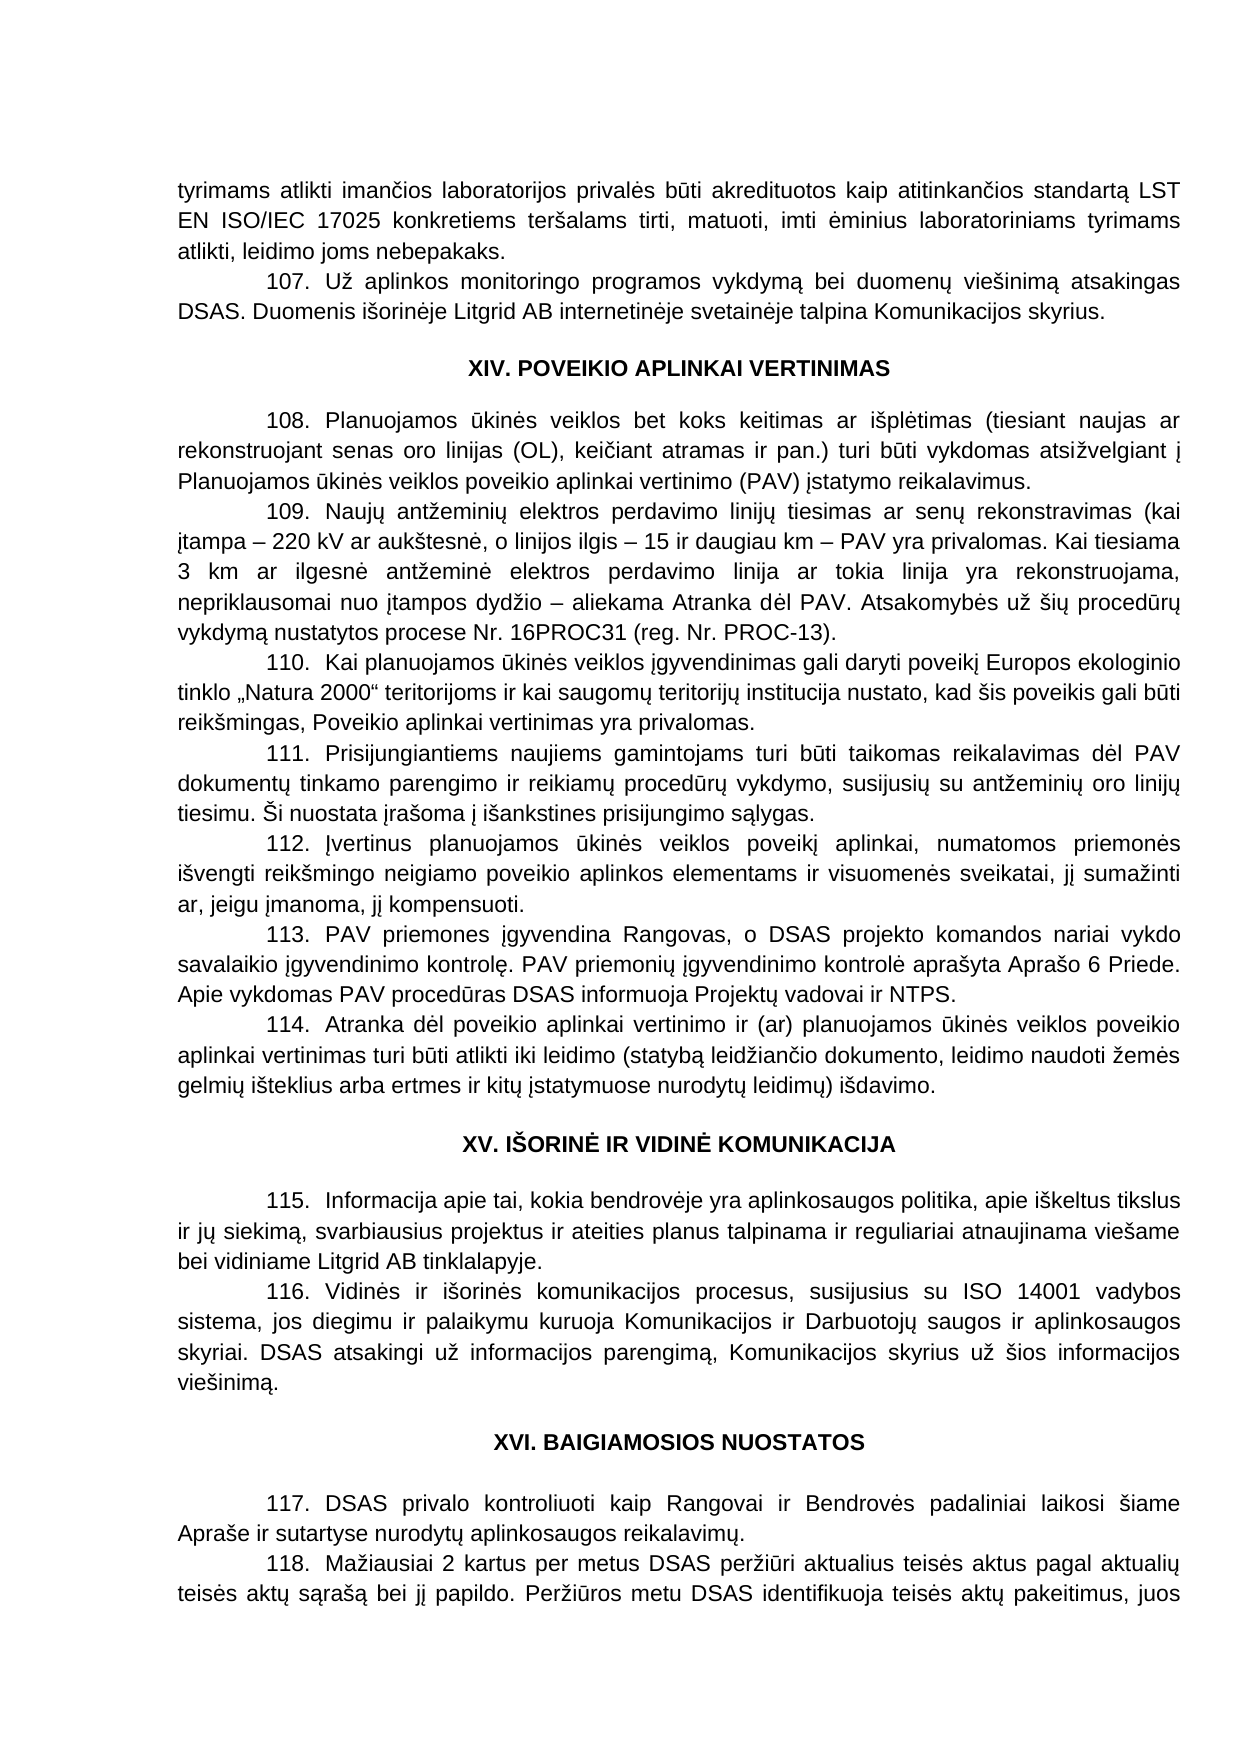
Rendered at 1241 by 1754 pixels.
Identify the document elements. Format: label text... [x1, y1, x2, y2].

list DSAS privalo kontroliuoti kaip Rangovai ir Bendrovės padaliniai laikosi šiame Apraše ir sutartyse nurodytų aplinkosaugos reikalavimų. [177, 1489, 1181, 1546]
list Planuojamos ūkinės veiklos bet koks keitimas ar išplėtimas (tiesiant naujas ar rekonstruojant senas oro linijas (OL), keičiant atramas ir pan.) turi būti vykdomas atsižvelgiant į Planuojamos ūkinės veiklos poveikio aplinkai vertinimo (PAV) įstatymo reikalavimus. [177, 407, 1181, 494]
list Kai planuojamos ūkinės veiklos įgyvendinimas gali daryti poveikį Europos ekologinio tinklo „Natura 2000“ teritorijoms ir kai saugomų teritorijų institucija nustato, kad šis poveikis gali būti reikšmingas, Poveikio aplinkai vertinimas yra privalomas. [177, 649, 1181, 736]
list Vidinės ir išorinės komunikacijos procesus, susijusius su ISO 14001 vadybos sistema, jos diegimu ir palaikymu kuruoja Komunikacijos ir Darbuotojų saugos ir aplinkosaugos skyriai. DSAS atsakingi už informacijos parengimą, Komunikacijos skyrius už šios informacijos viešinimą. [177, 1278, 1181, 1395]
text XVI. BAIGIAMOSIOS NUOSTATOS [177, 1429, 1181, 1455]
text XIV. Poveikio aplinkai vertinimas [177, 354, 1181, 381]
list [177, 1550, 1181, 1606]
list Naujų antžeminių elektros perdavimo linijų tiesimas ar senų rekonstravimas (kai įtampa – 220 kV ar aukštesnė, o linijos ilgis – 15 ir daugiau km – PAV yra privalomas. Kai tiesiama 3 km ar ilgesnė antžeminė elektros perdavimo linija ar tokia linija yra rekonstruojama, nepriklausomai nuo įtampos dydžio – aliekama Atranka dėl PAV. Atsakomybės už šių procedūrų vykdymą nustatytos procese Nr. 16PROC31 (reg. Nr. PROC-13). [177, 498, 1181, 645]
list Už aplinkos monitoringo programos vykdymą bei duomenų viešinimą atsakingas DSAS. Duomenis išorinėje Litgrid AB internetinėje svetainėje talpina Komunikacijos skyrius. [177, 268, 1181, 324]
list PAV priemones įgyvendina Rangovas, o DSAS projekto komandos nariai vykdo savalaikio įgyvendinimo kontrolę. PAV priemonių įgyvendinimo kontrolė aprašyta Aprašo 6 Priede. Apie vykdomas PAV procedūras DSAS informuoja Projektų vadovai ir NTPS. [177, 921, 1181, 1008]
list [177, 177, 1181, 264]
list Informacija apie tai, kokia bendrovėje yra aplinkosaugos politika, apie iškeltus tikslus ir jų siekimą, svarbiausius projektus ir ateities planus talpinama ir reguliariai atnaujinama viešame bei vidiniame Litgrid AB tinklalapyje. [177, 1187, 1181, 1274]
list Įvertinus planuojamos ūkinės veiklos poveikį aplinkai, numatomos priemonės išvengti reikšmingo neigiamo poveikio aplinkos elementams ir visuomenės sveikatai, jį sumažinti ar, jeigu įmanoma, jį kompensuoti. [177, 830, 1181, 917]
list Prisijungiantiems naujiems gamintojams turi būti taikomas reikalavimas dėl PAV dokumentų tinkamo parengimo ir reikiamų procedūrų vykdymo, susijusių su antžeminių oro linijų tiesimu. Ši nuostata įrašoma į išankstines prisijungimo sąlygas. [177, 739, 1181, 826]
text XV. IŠORINĖ IR VIDINĖ KOMUNIKACIJA [177, 1131, 1181, 1157]
list Atranka dėl poveikio aplinkai vertinimo ir (ar) planuojamos ūkinės veiklos poveikio aplinkai vertinimas turi būti atlikti iki leidimo (statybą leidžiančio dokumento, leidimo naudoti žemės gelmių išteklius arba ertmes ir kitų įstatymuose nurodytų leidimų) išdavimo. [177, 1011, 1181, 1098]
